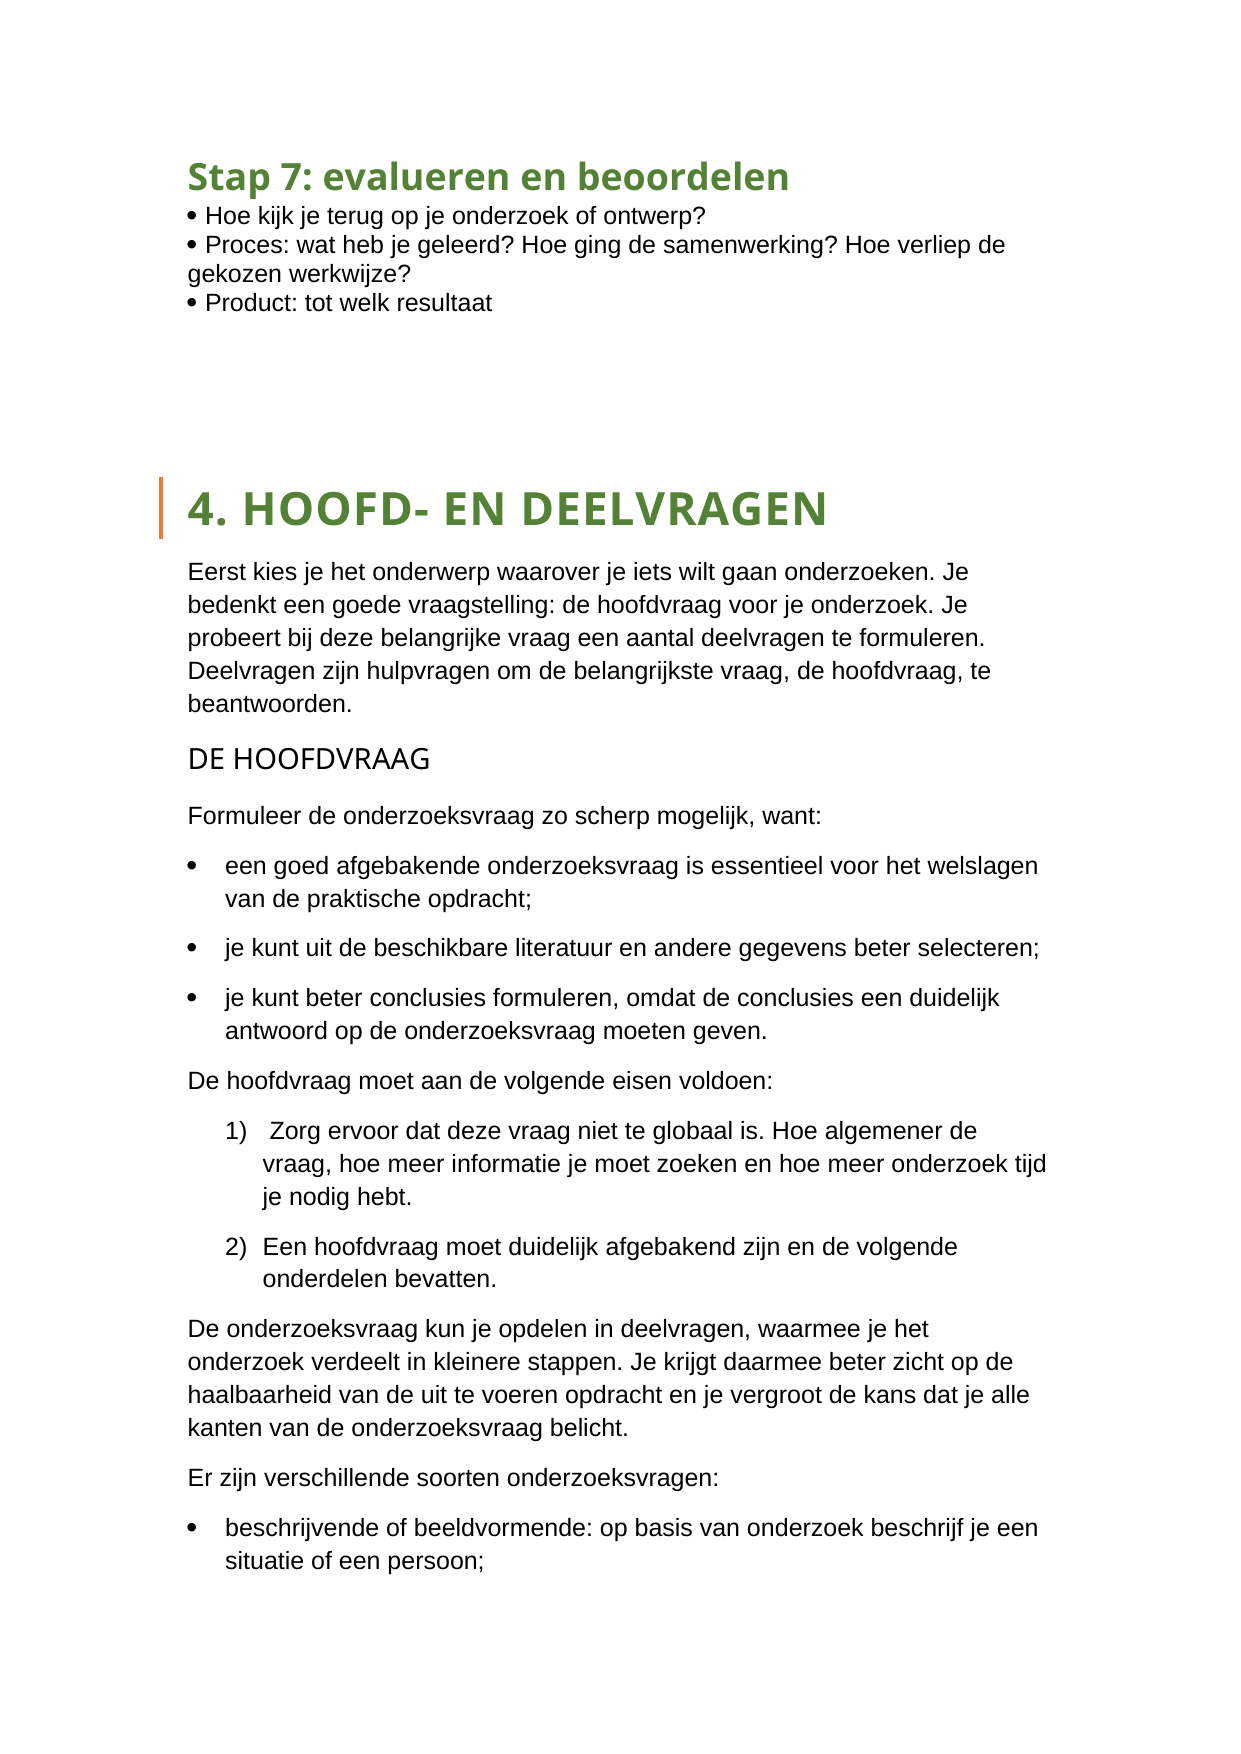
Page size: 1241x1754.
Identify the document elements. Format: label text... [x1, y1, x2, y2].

subtitle Stap 7: evalueren en beoordelen [187, 150, 1053, 201]
list Een hoofdvraag moet duidelijk afgebakend zijn en de volgende onderdelen bevatten. [225, 1231, 1053, 1293]
list beschrijvende of beeldvormende: op basis van onderzoek beschrijf je een situatie of een persoon; [187, 1513, 1053, 1574]
list een goed afgebakende onderzoeksvraag is essentieel voor het welslagen van de praktische opdracht; [187, 851, 1053, 912]
text De hoofdvraag moet aan de volgende eisen voldoen: [187, 1066, 1053, 1095]
list je kunt beter conclusies formuleren, omdat de conclusies een duidelijk antwoord op de onderzoeksvraag moeten geven. [187, 983, 1053, 1045]
text De onderzoeksvraag kun je opdelen in deelvragen, waarmee je het onderzoek verdeelt in kleinere stappen. Je krijgt daarmee beter zicht op de haalbaarheid van de uit te voeren opdracht en je vergroot de kans dat je alle kanten van de onderzoeksvraag belicht. [187, 1314, 1053, 1442]
subtitle 4. Hoofd- en deelvragen [163, 477, 1053, 539]
text Formuleer de onderzoeksvraag zo scherp mogelijk, want: [187, 801, 1053, 830]
text Eerst kies je het onderwerp waarover je iets wilt gaan onderzoeken. Je bedenkt een goede vraagstelling: de hoofdvraag voor je onderzoek. Je probeert bij deze belangrijke vraag een aantal deelvragen te formuleren. Deelvragen zijn hulpvragen om de belangrijkste vraag, de hoofdvraag, te beantwoorden. [187, 557, 1053, 718]
list Zorg ervoor dat deze vraag niet te globaal is. Hoe algemener de vraag, hoe meer informatie je moet zoeken en hoe meer onderzoek tijd je nodig hebt. [225, 1116, 1053, 1211]
text Hoe kijk je terug op je onderzoek of ontwerp? Proces: wat heb je geleerd? Hoe ging de samenwerking? Hoe verliep de gekozen werkwijze? Product: tot welk resultaat [187, 201, 1053, 316]
list je kunt uit de beschikbare literatuur en andere gegevens beter selecteren; [187, 933, 1053, 962]
text De hoofdvraag [187, 739, 1053, 778]
text Er zijn verschillende soorten onderzoeksvragen: [187, 1463, 1053, 1492]
